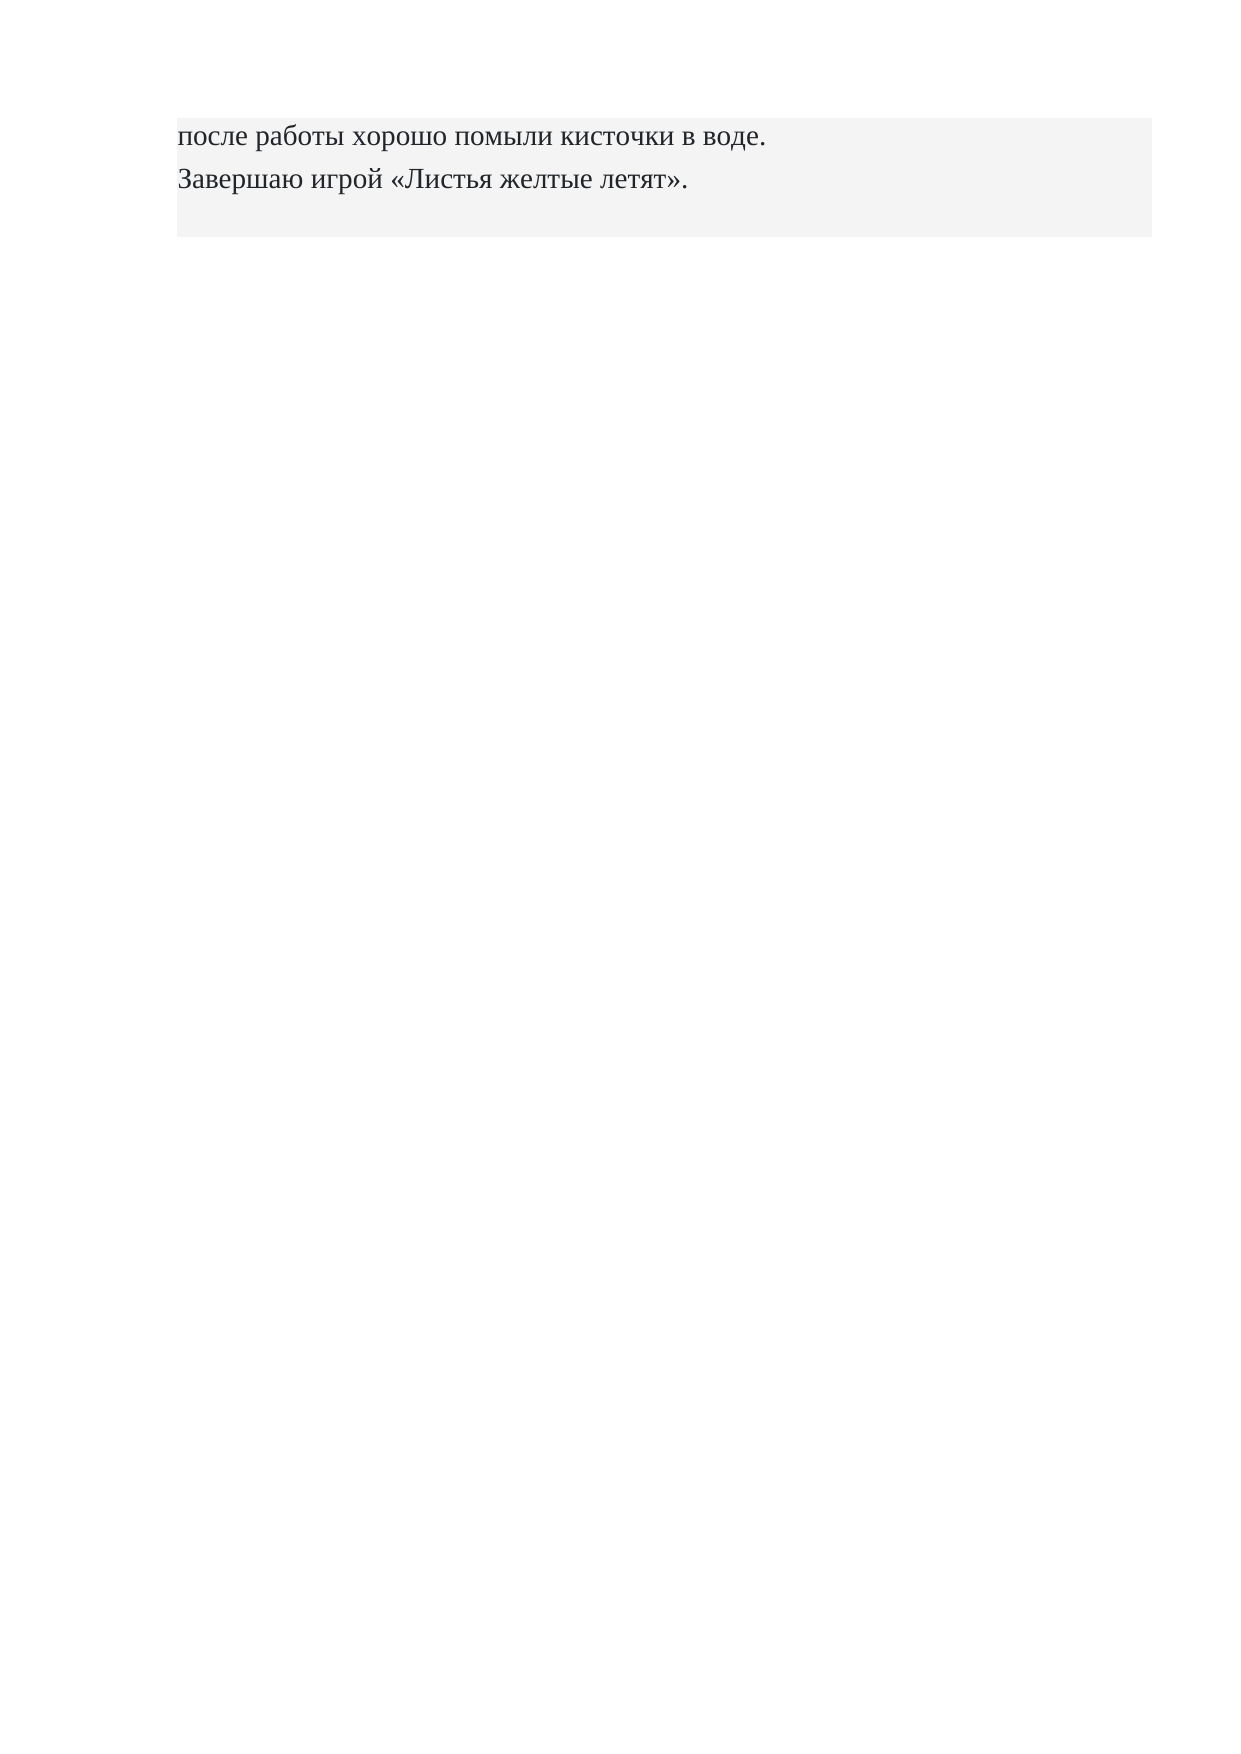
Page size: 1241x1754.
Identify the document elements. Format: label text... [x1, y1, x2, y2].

text Завершаю игрой «Листья желтые летят». [177, 161, 1152, 194]
text после работы хорошо помыли кисточки в воде. [177, 118, 1152, 152]
